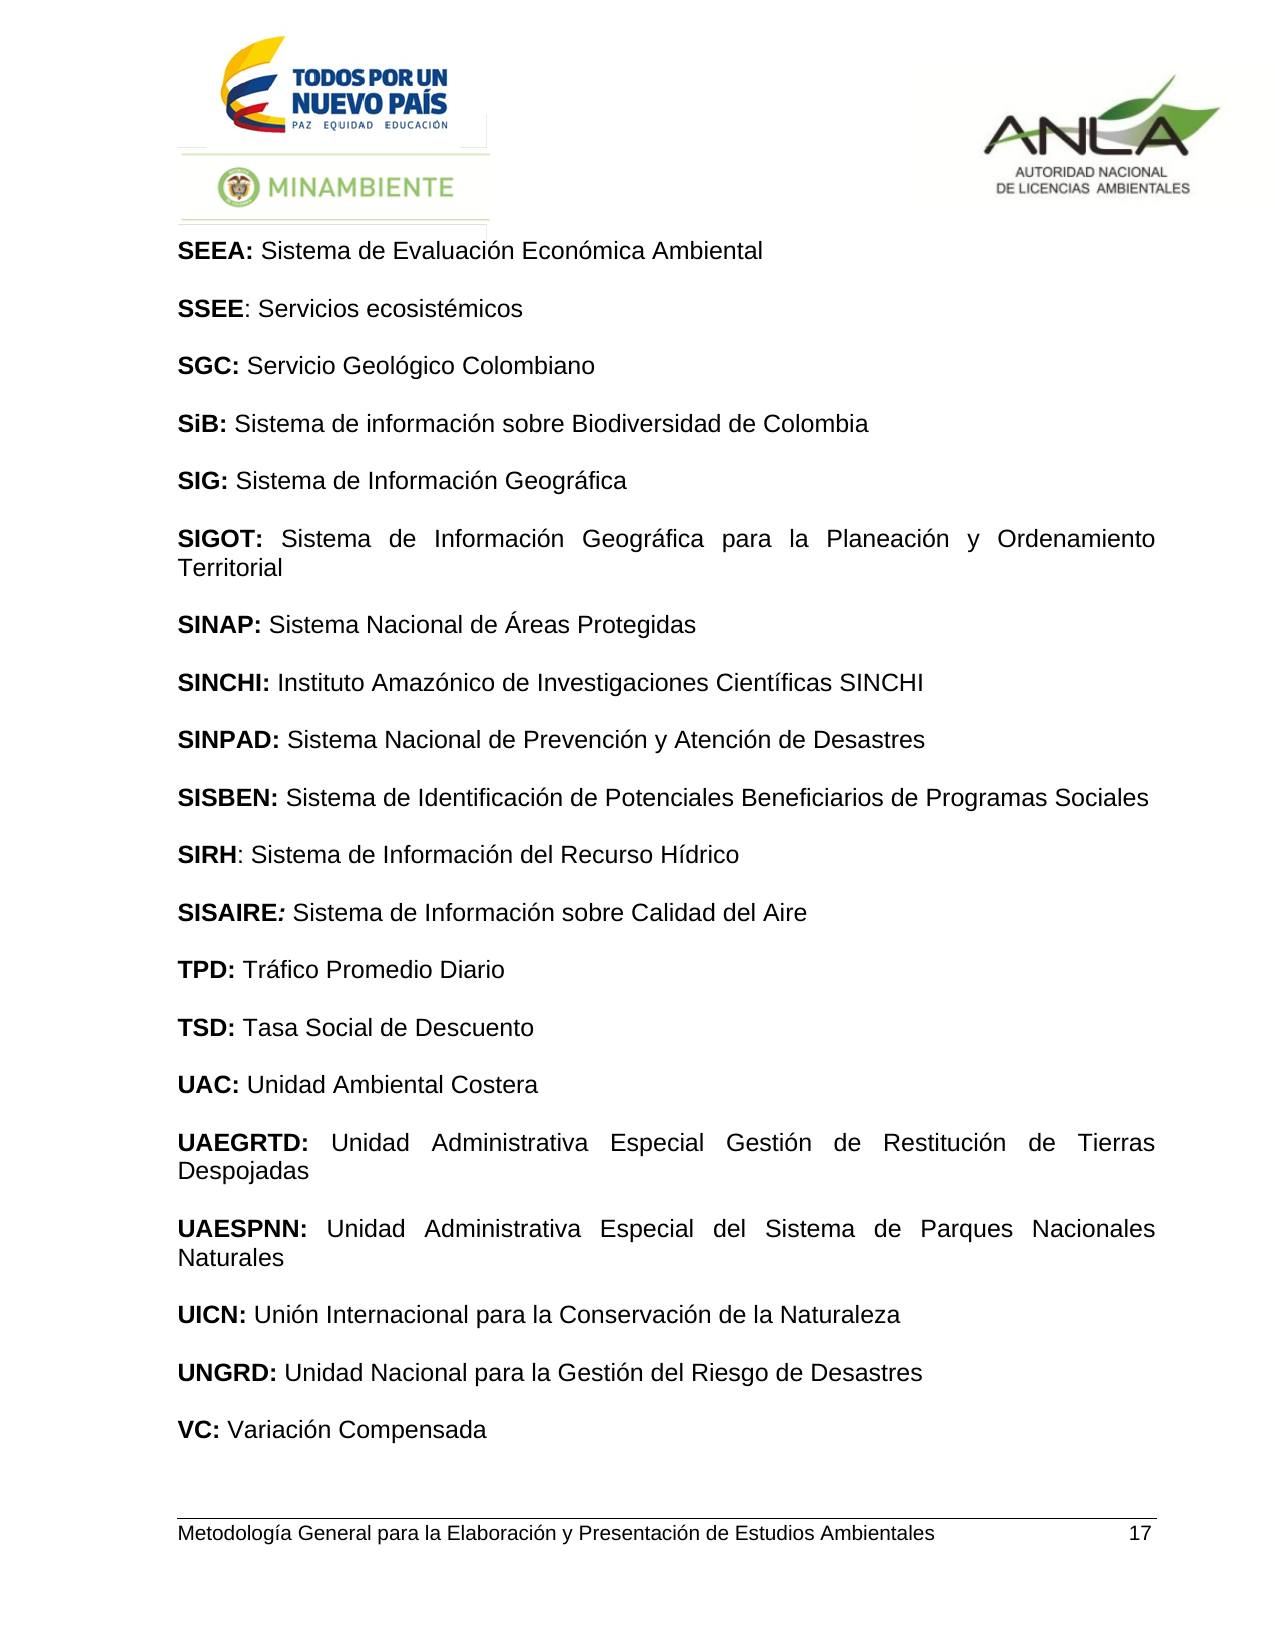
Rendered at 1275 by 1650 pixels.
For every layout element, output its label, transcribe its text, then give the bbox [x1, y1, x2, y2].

text SISBEN: Sistema de Identificación de Potenciales Beneficiarios de Programas Sociales [177, 782, 1157, 811]
text SIRH: Sistema de Información del Recurso Hídrico [177, 840, 1157, 869]
text SSEE: Servicios ecosistémicos [177, 294, 1157, 322]
text SINAP: Sistema Nacional de Áreas Protegidas [177, 610, 1157, 639]
text SIGOT: Sistema de Información Geográfica para la Planeación y Ordenamiento Territorial [177, 524, 1157, 581]
text SIG: Sistema de Información Geográfica [177, 466, 1157, 495]
text SGC: Servicio Geológico Colombiano [177, 351, 1157, 380]
text UAEGRTD: Unidad Administrativa Especial Gestión de Restitución de Tierras Despojadas [177, 1127, 1157, 1185]
text TPD: Tráfico Promedio Diario [177, 955, 1157, 984]
text SINCHI: Instituto Amazónico de Investigaciones Científicas SINCHI [177, 667, 1157, 696]
text TSD: Tasa Social de Descuento [177, 1012, 1157, 1041]
text UNGRD: Unidad Nacional para la Gestión del Riesgo de Desastres [177, 1357, 1157, 1386]
picture [915, 61, 1275, 216]
text SEEA: Sistema de Evaluación Económica Ambiental [177, 236, 1157, 265]
text SiB: Sistema de información sobre Biodiversidad de Colombia [177, 409, 1157, 437]
text UICN: Unión Internacional para la Conservación de la Naturaleza [177, 1300, 1157, 1329]
text UAC: Unidad Ambiental Costera [177, 1070, 1157, 1099]
text SINPAD: Sistema Nacional de Prevención y Atención de Desastres [177, 725, 1157, 754]
text VC: Variación Compensada [177, 1415, 1157, 1444]
text SISAIRE: Sistema de Información sobre Calidad del Aire [177, 897, 1157, 926]
picture [178, 26, 493, 236]
text UAESPNN: Unidad Administrativa Especial del Sistema de Parques Nacionales Naturales [177, 1214, 1157, 1271]
